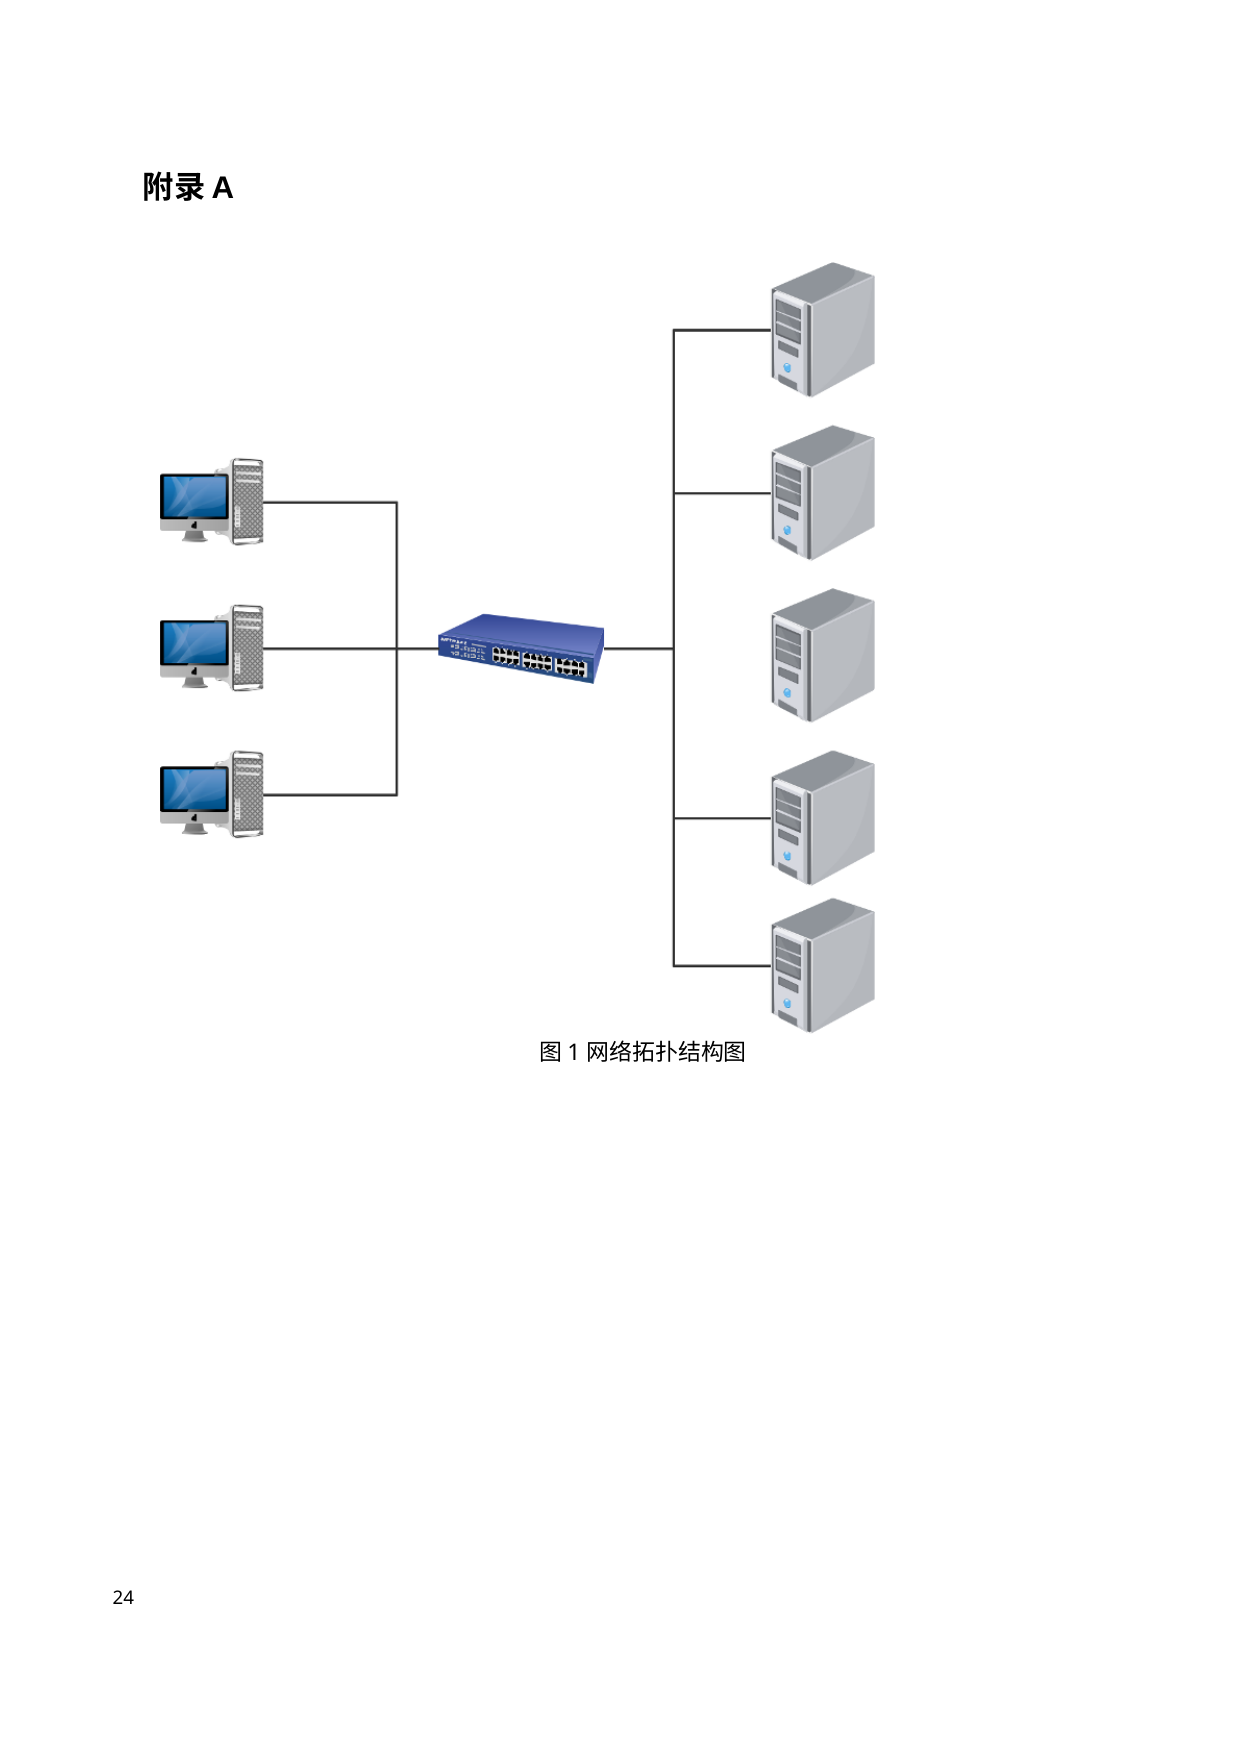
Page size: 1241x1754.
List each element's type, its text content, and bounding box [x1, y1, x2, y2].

picture [158, 261, 875, 1034]
text 图1 网络拓扑结构图 [112, 1034, 1128, 1067]
subtitle 附录A [143, 162, 1128, 208]
